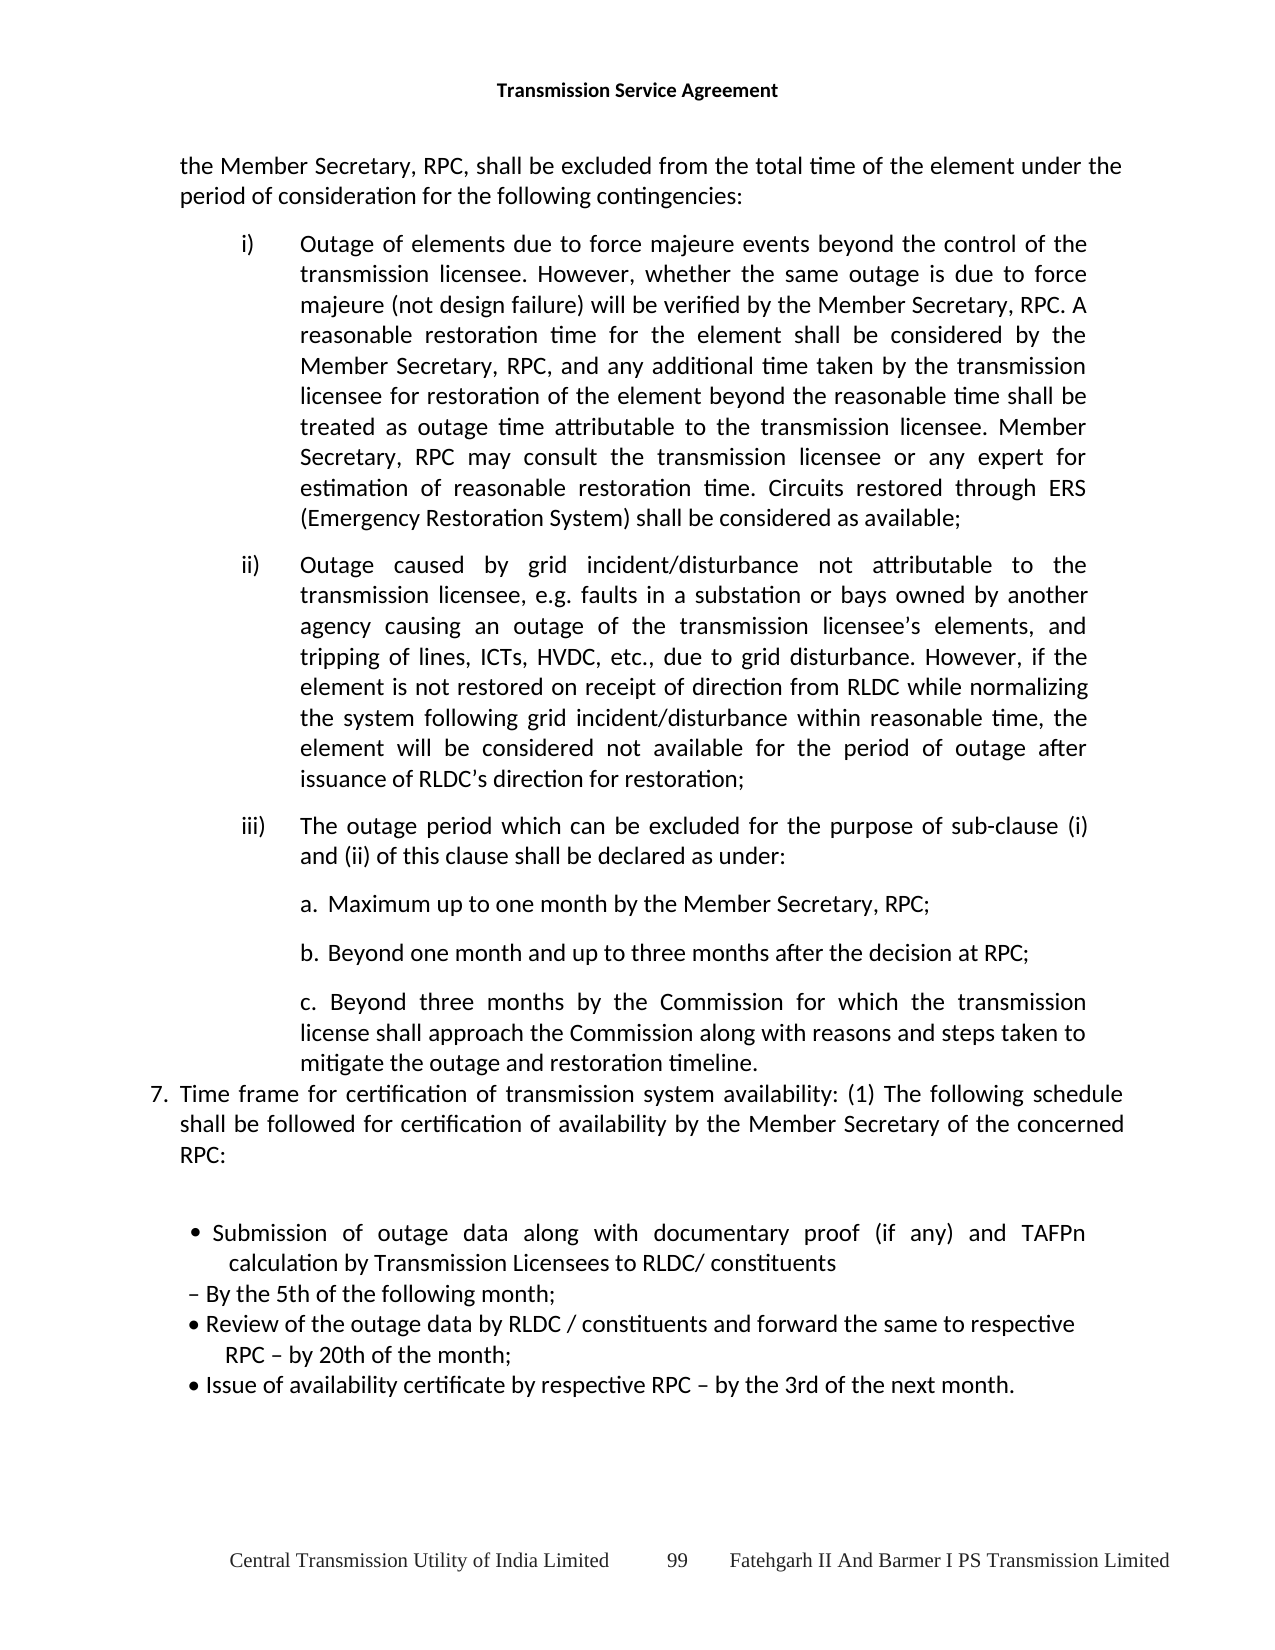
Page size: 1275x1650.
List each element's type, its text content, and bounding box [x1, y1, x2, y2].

list Submission of outage data along with documentary proof (if any) and TAFPn calculation by Transmission Licensees to RLDC/ constituents [191, 1217, 1087, 1278]
list Outage of elements due to force majeure events beyond the control of the transmission licensee. However, whether the same outage is due to force majeure (not design failure) will be verified by the Member Secretary, RPC. A reasonable restoration time for the element shall be considered by the Member Secretary, RPC, and any additional time taken by the transmission licensee for restoration of the element beyond the reasonable time shall be treated as outage time attributable to the transmission licensee. Member Secretary, RPC may consult the transmission licensee or any expert for estimation of reasonable restoration time. Circuits restored through ERS (Emergency Restoration System) shall be considered as available; [241, 228, 1088, 533]
text – By the 5th of the following month; [187, 1278, 1087, 1308]
list Outage caused by grid incident/disturbance not attributable to the transmission licensee, e.g. faults in a substation or bays owned by another agency causing an outage of the transmission licensee’s elements, and tripping of lines, ICTs, HVDC, etc., due to grid disturbance. However, if the element is not restored on receipt of direction from RLDC while normalizing the system following grid incident/disturbance within reasonable time, the element will be considered not available for the period of outage after issuance of RLDC’s direction for restoration; [241, 549, 1088, 793]
list Maximum up to one month by the Member Secretary, RPC; [300, 888, 1125, 918]
text • Issue of availability certificate by respective RPC – by the 3rd of the next month. [187, 1369, 1087, 1400]
list Beyond three months by the Commission for which the transmission license shall approach the Commission along with reasons and steps taken to mitigate the outage and restoration timeline. [300, 987, 1087, 1078]
list The outage period which can be excluded for the purpose of sub-clause (i) and (ii) of this clause shall be declared as under: [241, 810, 1088, 871]
list Time frame for certification of transmission system availability: (1) The following schedule shall be followed for certification of availability by the Member Secretary of the concerned RPC: [150, 1078, 1124, 1170]
text • Review of the outage data by RLDC / constituents and forward the same to respective RPC – by 20th of the month; [187, 1308, 1087, 1369]
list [150, 150, 1124, 211]
list Beyond one month and up to three months after the decision at RPC; [300, 937, 1125, 967]
